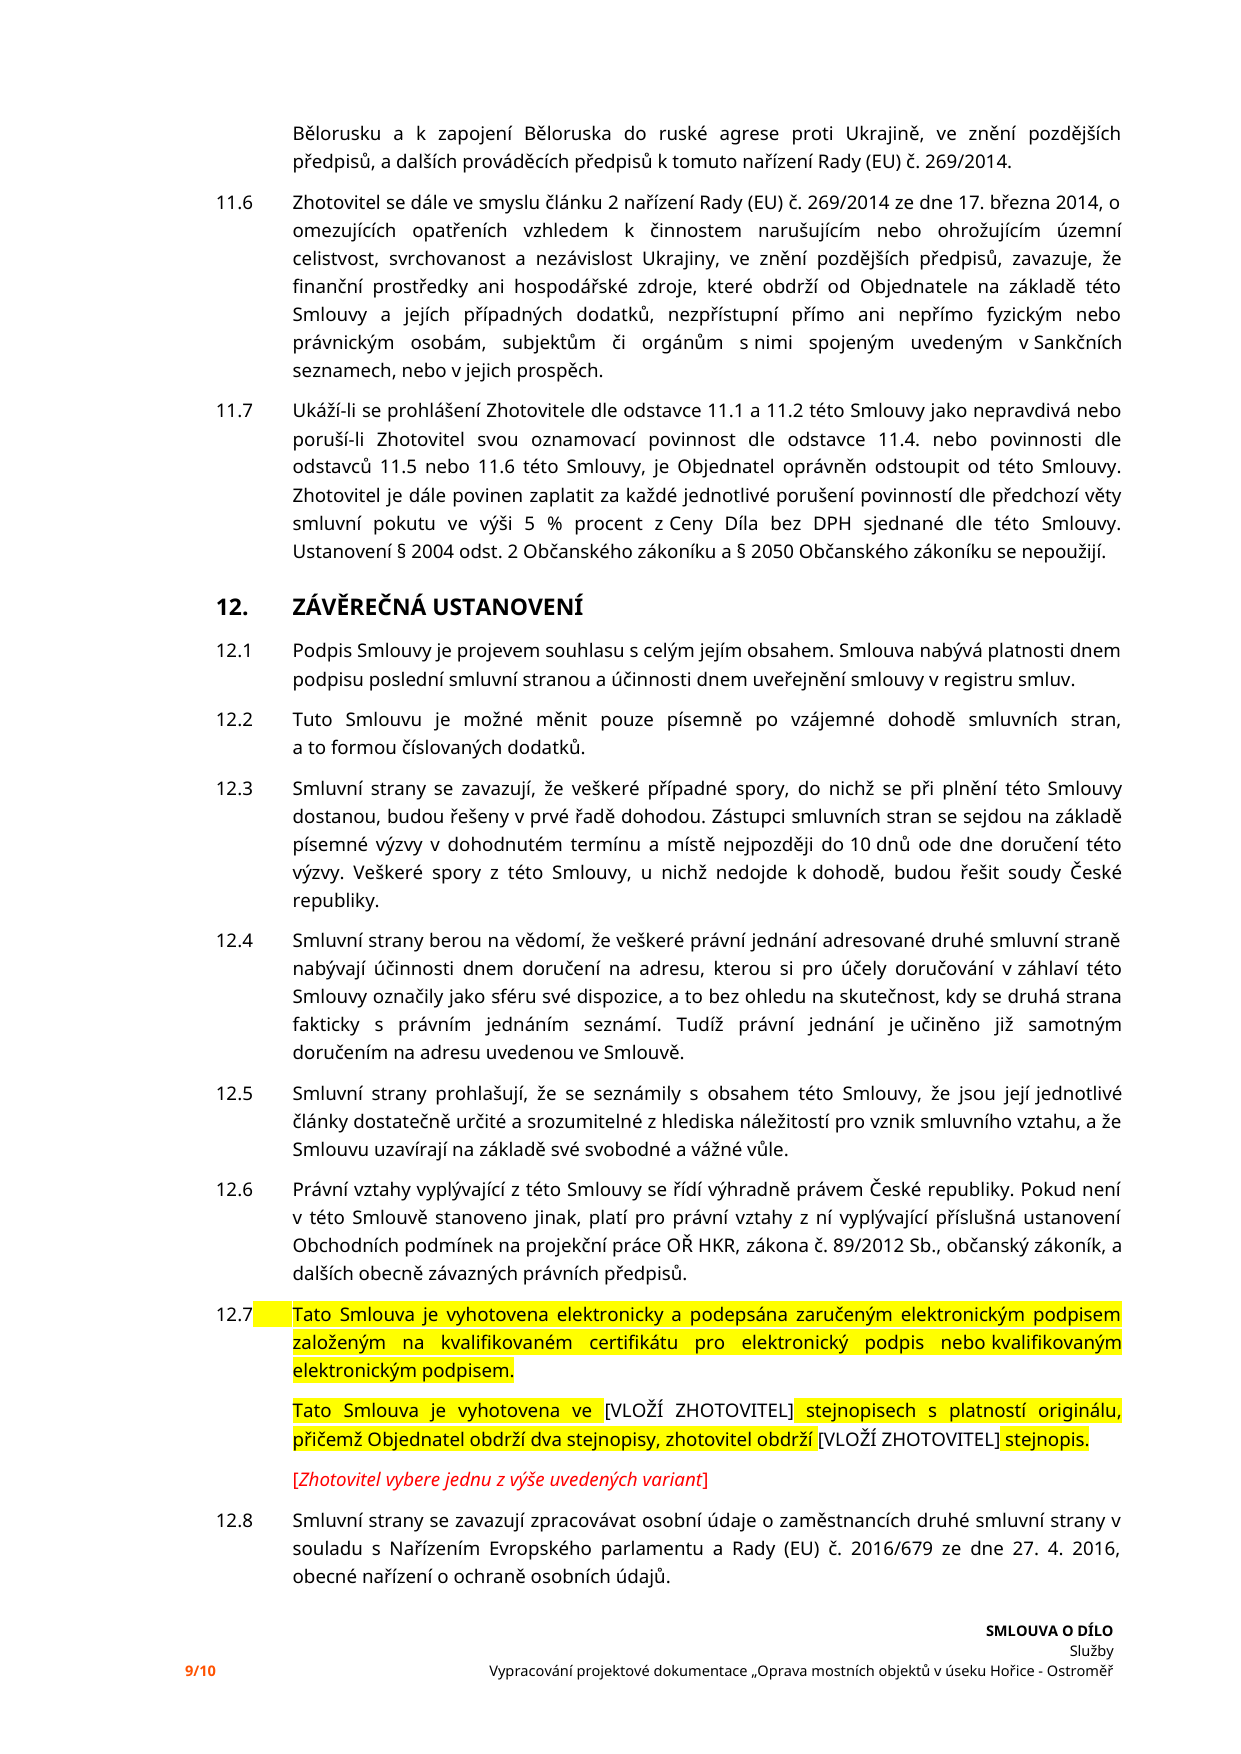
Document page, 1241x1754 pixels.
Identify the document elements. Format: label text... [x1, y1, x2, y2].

text Podpis Smlouvy je projevem souhlasu s celým jejím obsahem. Smlouva nabývá platnosti dnem podpisu poslední smluvní stranou a účinnosti dnem uveřejnění smlouvy v registru smluv. [216, 638, 1122, 691]
text Smluvní strany se zavazují zpracovávat osobní údaje o zaměstnancích druhé smluvní strany v souladu s Nařízením Evropského parlamentu a Rady (EU) č. 2016/679 ze dne 27. 4. 2016, obecné nařízení o ochraně osobních údajů. [216, 1507, 1122, 1588]
list [Zhotovitel vybere jednu z výše uvedených variant] [292, 1466, 1122, 1492]
text Smluvní strany se zavazují, že veškeré případné spory, do nichž se při plnění této Smlouvy dostanou, budou řešeny v prvé řadě dohodou. Zástupci smluvních stran se sejdou na základě písemné výzvy v dohodnutém termínu a místě nejpozději do 10 dnů ode dne doručení této výzvy. Veškeré spory z této Smlouvy, u nichž nedojde k dohodě, budou řešit soudy České republiky. [216, 775, 1122, 912]
text ZÁVĚREČNÁ USTANOVENÍ [216, 591, 1122, 622]
text Smluvní strany berou na vědomí, že veškeré právní jednání adresované druhé smluvní straně nabývají účinnosti dnem doručení na adresu, kterou si pro účely doručování v záhlaví této Smlouvy označily jako sféru své dispozice, a to bez ohledu na skutečnost, kdy se druhá strana fakticky s právním jednáním seznámí. Tudíž právní jednání je učiněno již samotným doručením na adresu uvedenou ve Smlouvě. [216, 927, 1122, 1065]
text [216, 121, 1122, 174]
text Tato Smlouva je vyhotovena elektronicky a podepsána zaručeným elektronickým podpisem založeným na kvalifikovaném certifikátu pro elektronický podpis nebo kvalifikovaným elektronickým podpisem. [216, 1301, 1122, 1383]
text Tuto Smlouvu je možné měnit pouze písemně po vzájemné dohodě smluvních stran, a to formou číslovaných dodatků. [216, 706, 1122, 760]
text Smluvní strany prohlašují, že se seznámily s obsahem této Smlouvy, že jsou její jednotlivé články dostatečně určité a srozumitelné z hlediska náležitostí pro vznik smluvního vztahu, a že Smlouvu uzavírají na základě své svobodné a vážné vůle. [216, 1080, 1122, 1162]
text Ukáží-li se prohlášení Zhotovitele dle odstavce 11.1 a 11.2 této Smlouvy jako nepravdivá nebo poruší-li Zhotovitel svou oznamovací povinnost dle odstavce 11.4. nebo povinnosti dle odstavců 11.5 nebo 11.6 této Smlouvy, je Objednatel oprávněn odstoupit od této Smlouvy. Zhotovitel je dále povinen zaplatit za každé jednotlivé porušení povinností dle předchozí věty smluvní pokutu ve výši 5 % procent z Ceny Díla bez DPH sjednané dle této Smlouvy. Ustanovení § 2004 odst. 2 Občanského zákoníku a § 2050 Občanského zákoníku se nepoužijí. [216, 398, 1122, 563]
text Zhotovitel se dále ve smyslu článku 2 nařízení Rady (EU) č. 269/2014 ze dne 17. března 2014, o omezujících opatřeních vzhledem k činnostem narušujícím nebo ohrožujícím územní celistvost, svrchovanost a nezávislost Ukrajiny, ve znění pozdějších předpisů, zavazuje, že finanční prostředky ani hospodářské zdroje, které obdrží od Objednatele na základě této Smlouvy a jejích případných dodatků, nezpřístupní přímo ani nepřímo fyzickým nebo právnickým osobám, subjektům či orgánům s nimi spojeným uvedeným v Sankčních seznamech, nebo v jejich prospěch. [216, 189, 1122, 383]
list Tato Smlouva je vyhotovena ve [VLOŽÍ ZHOTOVITEL] stejnopisech s platností originálu, přičemž Objednatel obdrží dva stejnopisy, zhotovitel obdrží [VLOŽÍ ZHOTOVITEL] stejnopis. [292, 1398, 1122, 1451]
text Právní vztahy vyplývající z této Smlouvy se řídí výhradně právem České republiky. Pokud není v této Smlouvě stanoveno jinak, platí pro právní vztahy z ní vyplývající příslušná ustanovení Obchodních podmínek na projekční práce OŘ HKR, zákona č. 89/2012 Sb., občanský zákoník, a dalších obecně závazných právních předpisů. [216, 1177, 1122, 1286]
